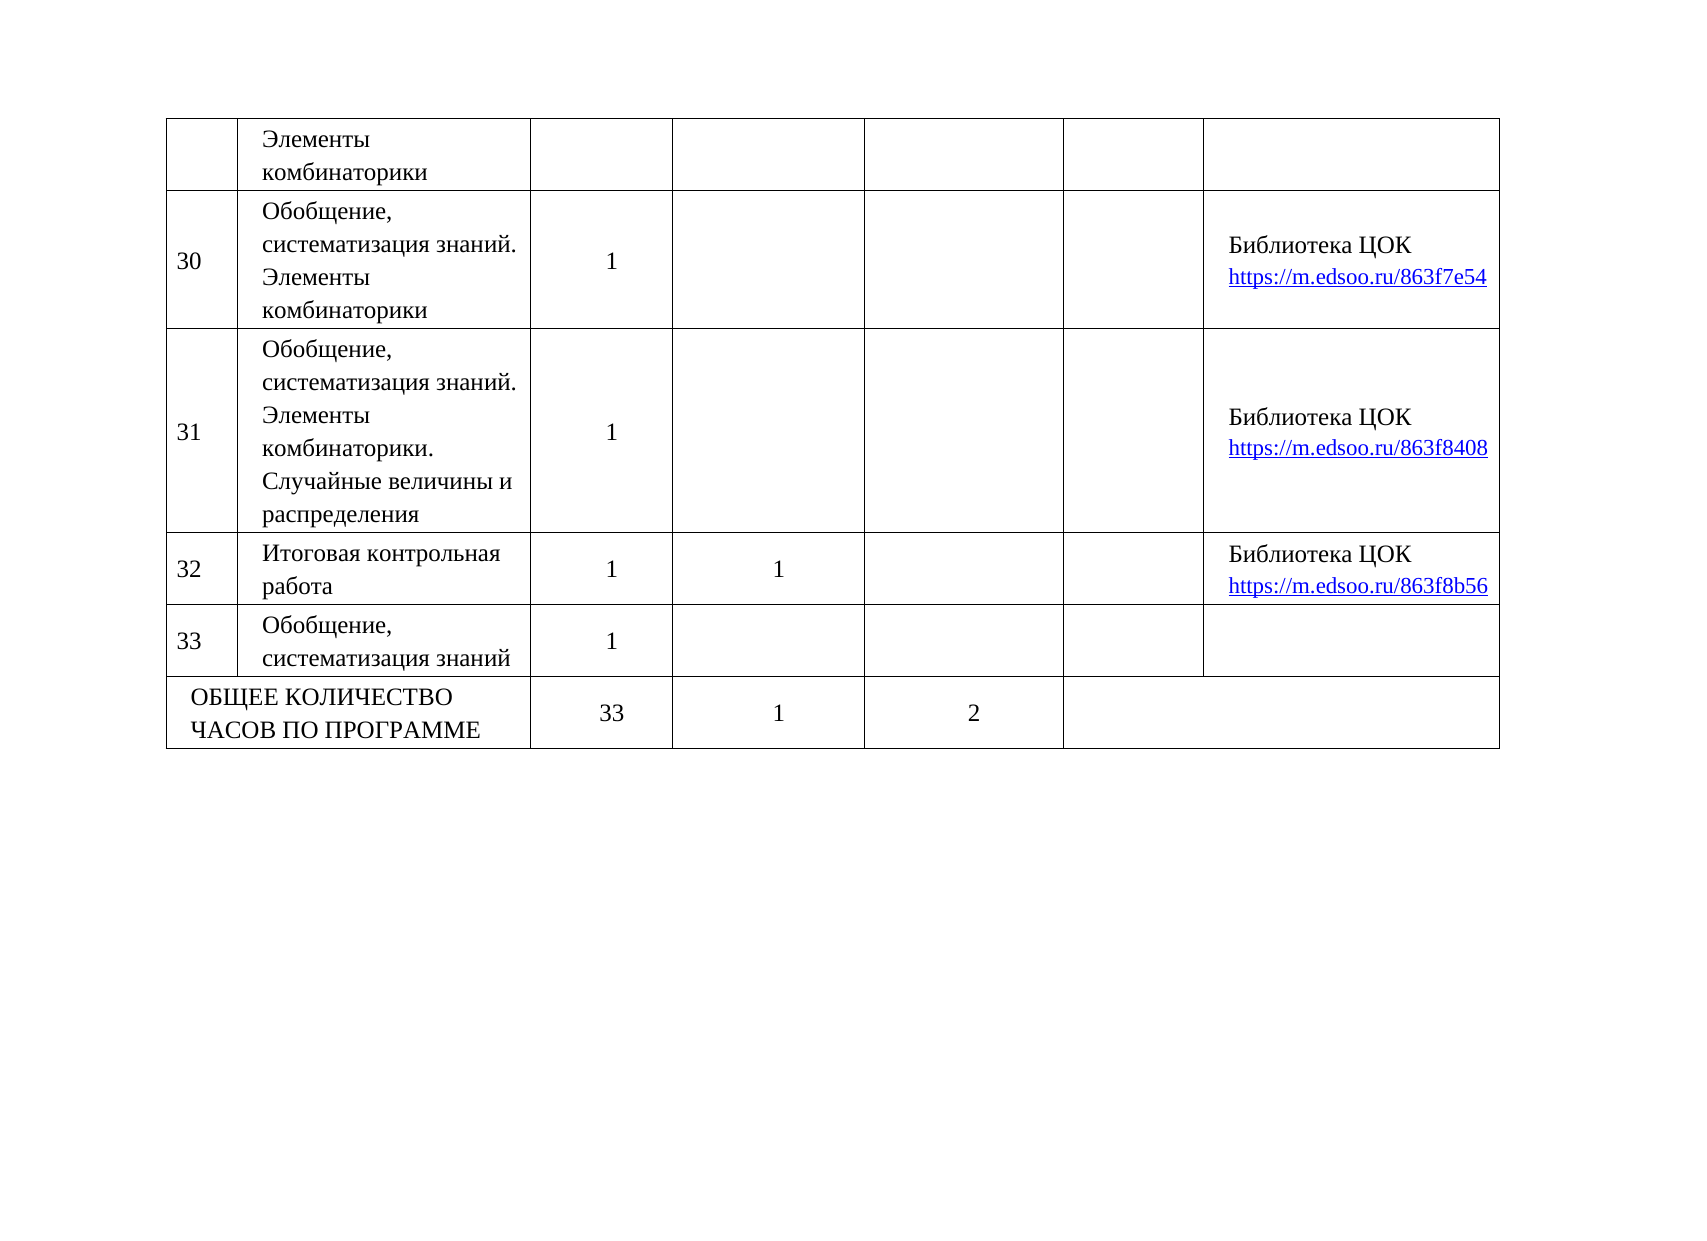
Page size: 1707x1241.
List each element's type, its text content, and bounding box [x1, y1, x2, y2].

table_cell Обобщение, систематизация знаний. Элементы комбинаторики. Случайные величины и распределения [238, 329, 530, 532]
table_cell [238, 119, 530, 190]
table_cell [1204, 605, 1499, 676]
table_cell 1 [531, 605, 672, 676]
table_cell [673, 329, 864, 532]
table_cell Обобщение, систематизация знаний [238, 605, 530, 676]
table_cell [865, 605, 1063, 676]
table_cell 31 [167, 329, 237, 532]
table_cell 33 [167, 605, 237, 676]
table_cell 1 [531, 119, 672, 190]
table_cell ОБЩЕЕ КОЛИЧЕСТВО ЧАСОВ ПО ПРОГРАММЕ [167, 677, 530, 747]
table_cell [1064, 119, 1203, 190]
table_cell [865, 329, 1063, 532]
table_cell [865, 533, 1063, 604]
table_cell 2 [865, 677, 1063, 747]
table_cell [1064, 533, 1203, 604]
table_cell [1204, 119, 1499, 190]
table_cell [1064, 191, 1203, 328]
table_cell [1064, 329, 1203, 532]
table_cell 1 [531, 329, 672, 532]
table_cell Библиотека ЦОК https://m.edsoo.ru/863f8b56 [1204, 533, 1499, 604]
table_cell 1 [531, 533, 672, 604]
table_cell [673, 191, 864, 328]
table_cell 1 [531, 191, 672, 328]
table_cell [865, 119, 1063, 190]
table_cell Обобщение, систематизация знаний. Элементы комбинаторики [238, 191, 530, 328]
table_cell Итоговая контрольная работа [238, 533, 530, 604]
table_cell 1 [673, 533, 864, 604]
table_cell [673, 605, 864, 676]
table_cell [865, 191, 1063, 328]
table_cell 1 [673, 677, 864, 747]
table_cell [1064, 605, 1203, 676]
table_cell [1064, 677, 1499, 747]
table_cell 30 [167, 191, 237, 328]
table_cell Библиотека ЦОК https://m.edsoo.ru/863f8408 [1204, 329, 1499, 532]
table_cell 32 [167, 533, 237, 604]
table_cell Библиотека ЦОК https://m.edsoo.ru/863f7e54 [1204, 191, 1499, 328]
table_cell 29 [167, 119, 237, 190]
table_cell [673, 119, 864, 190]
table_cell 33 [531, 677, 672, 747]
